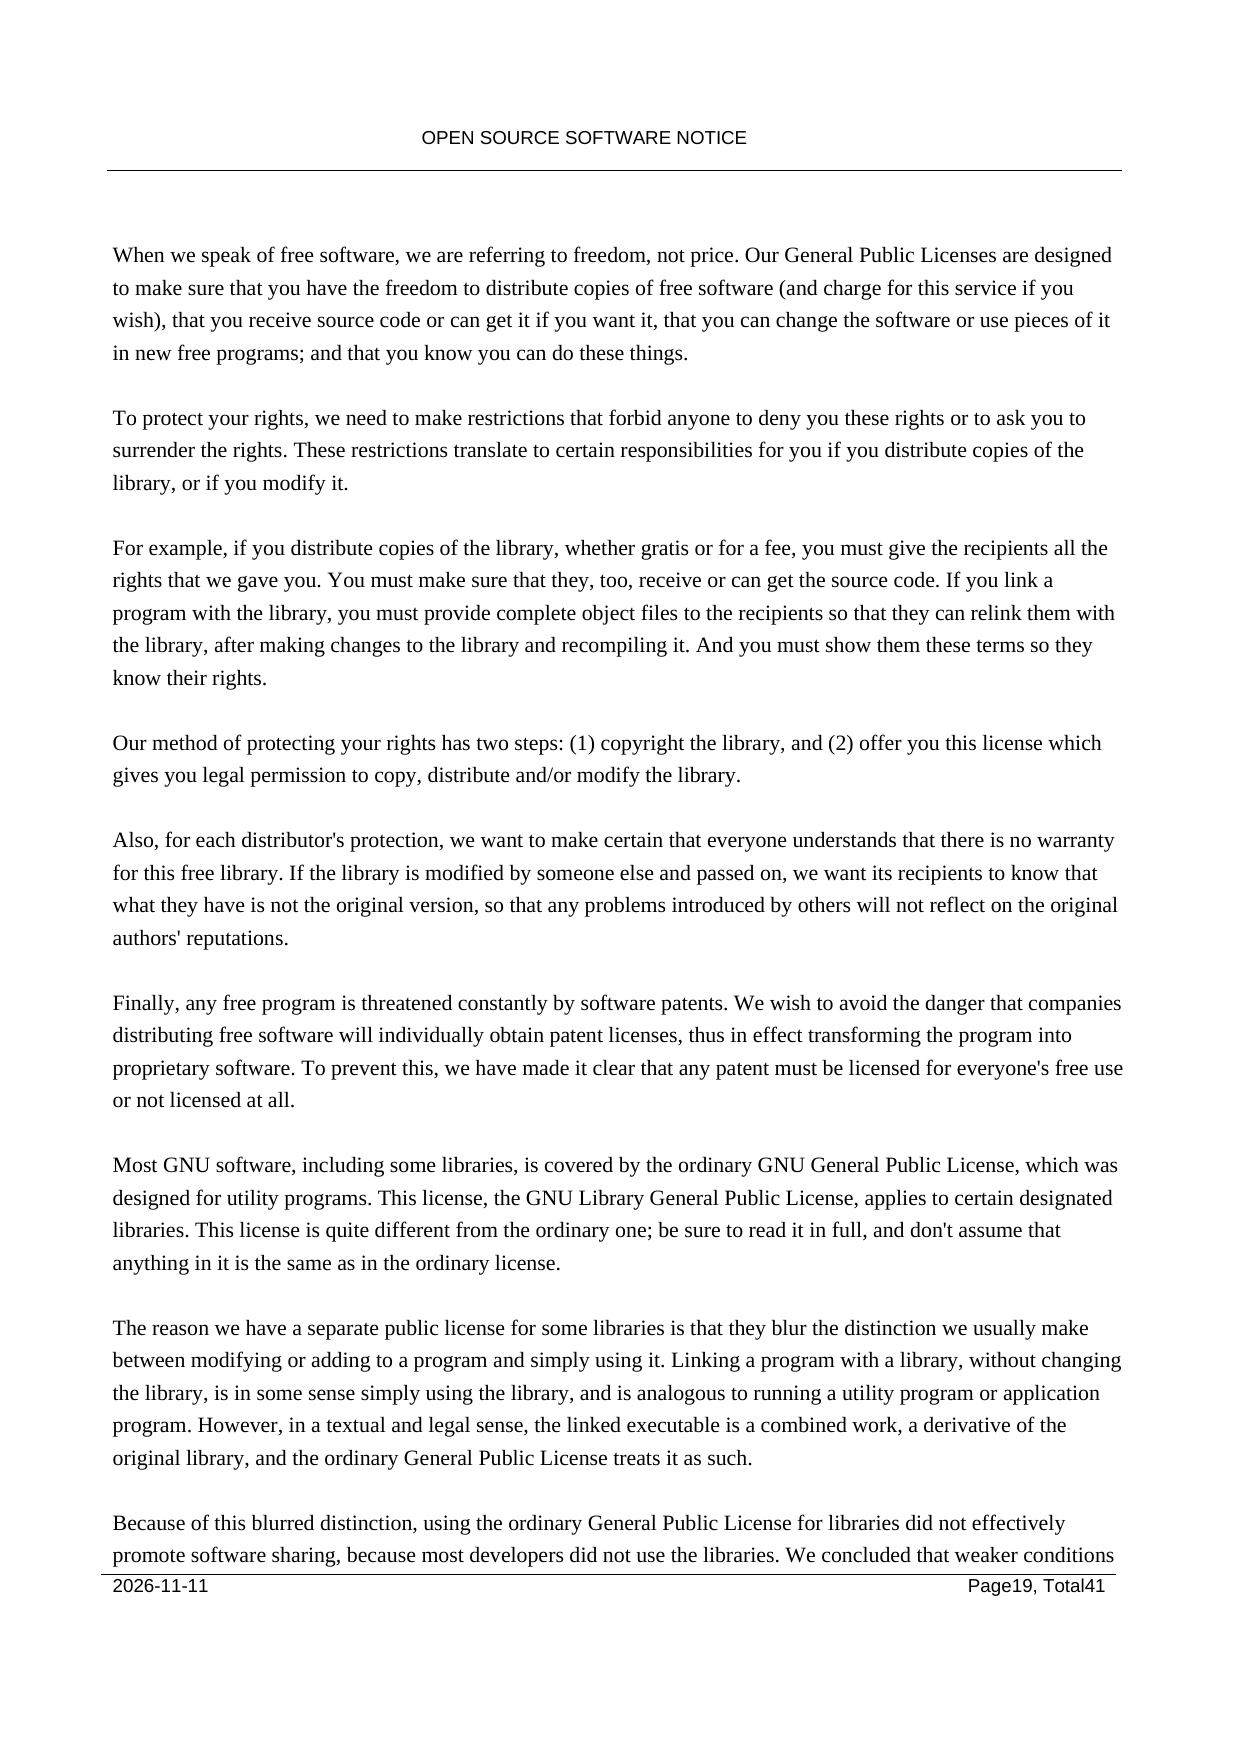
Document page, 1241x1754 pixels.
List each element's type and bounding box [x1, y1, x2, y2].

text [112, 206, 1128, 1571]
